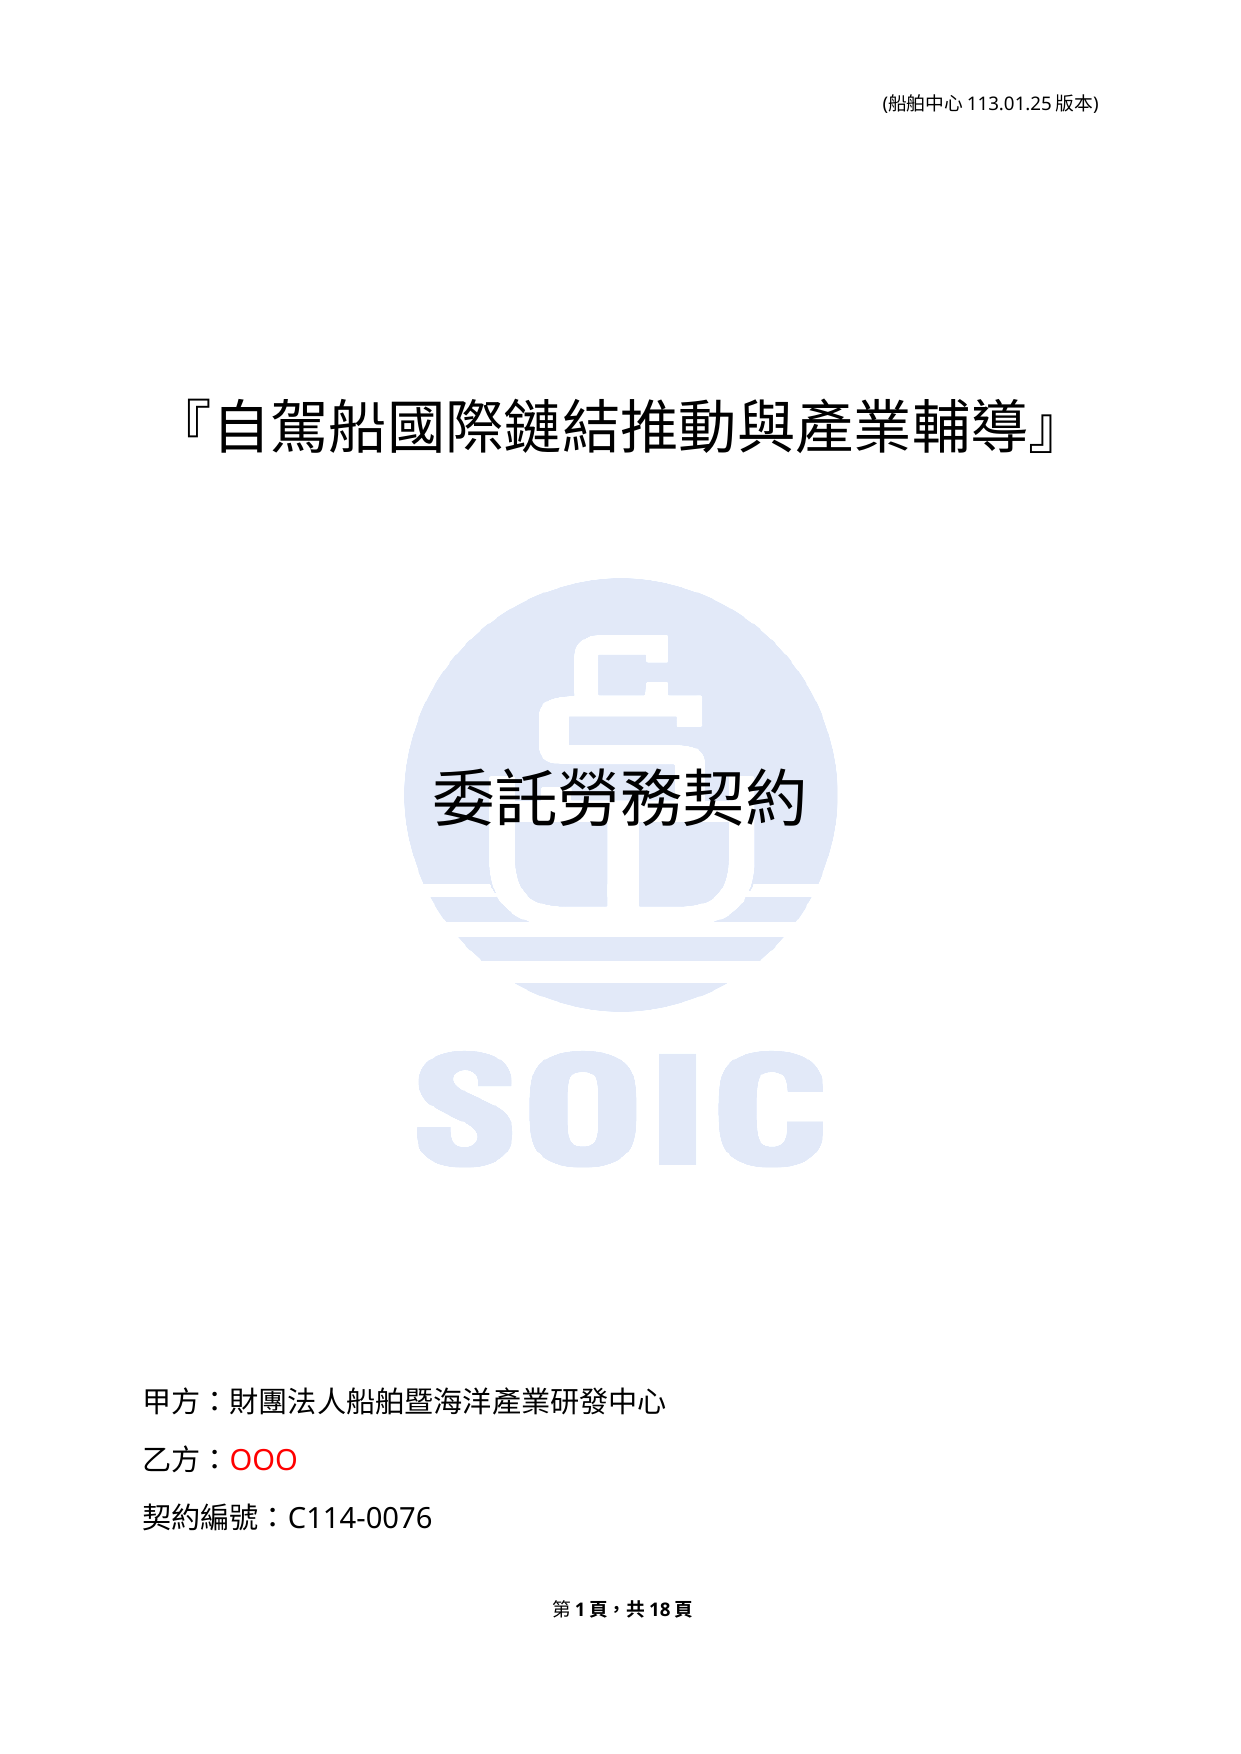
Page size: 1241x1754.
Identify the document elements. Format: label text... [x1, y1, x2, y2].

text 契約編號：C114-0076 [142, 1479, 1098, 1537]
text 委託勞務契約 [142, 723, 1098, 839]
text 乙方：OOO [142, 1421, 1098, 1479]
text 『自駕船國際鏈結推動與產業輔導』 [142, 349, 1098, 466]
text 甲方：財團法人船舶暨海洋產業研發中心 [142, 1362, 1098, 1421]
